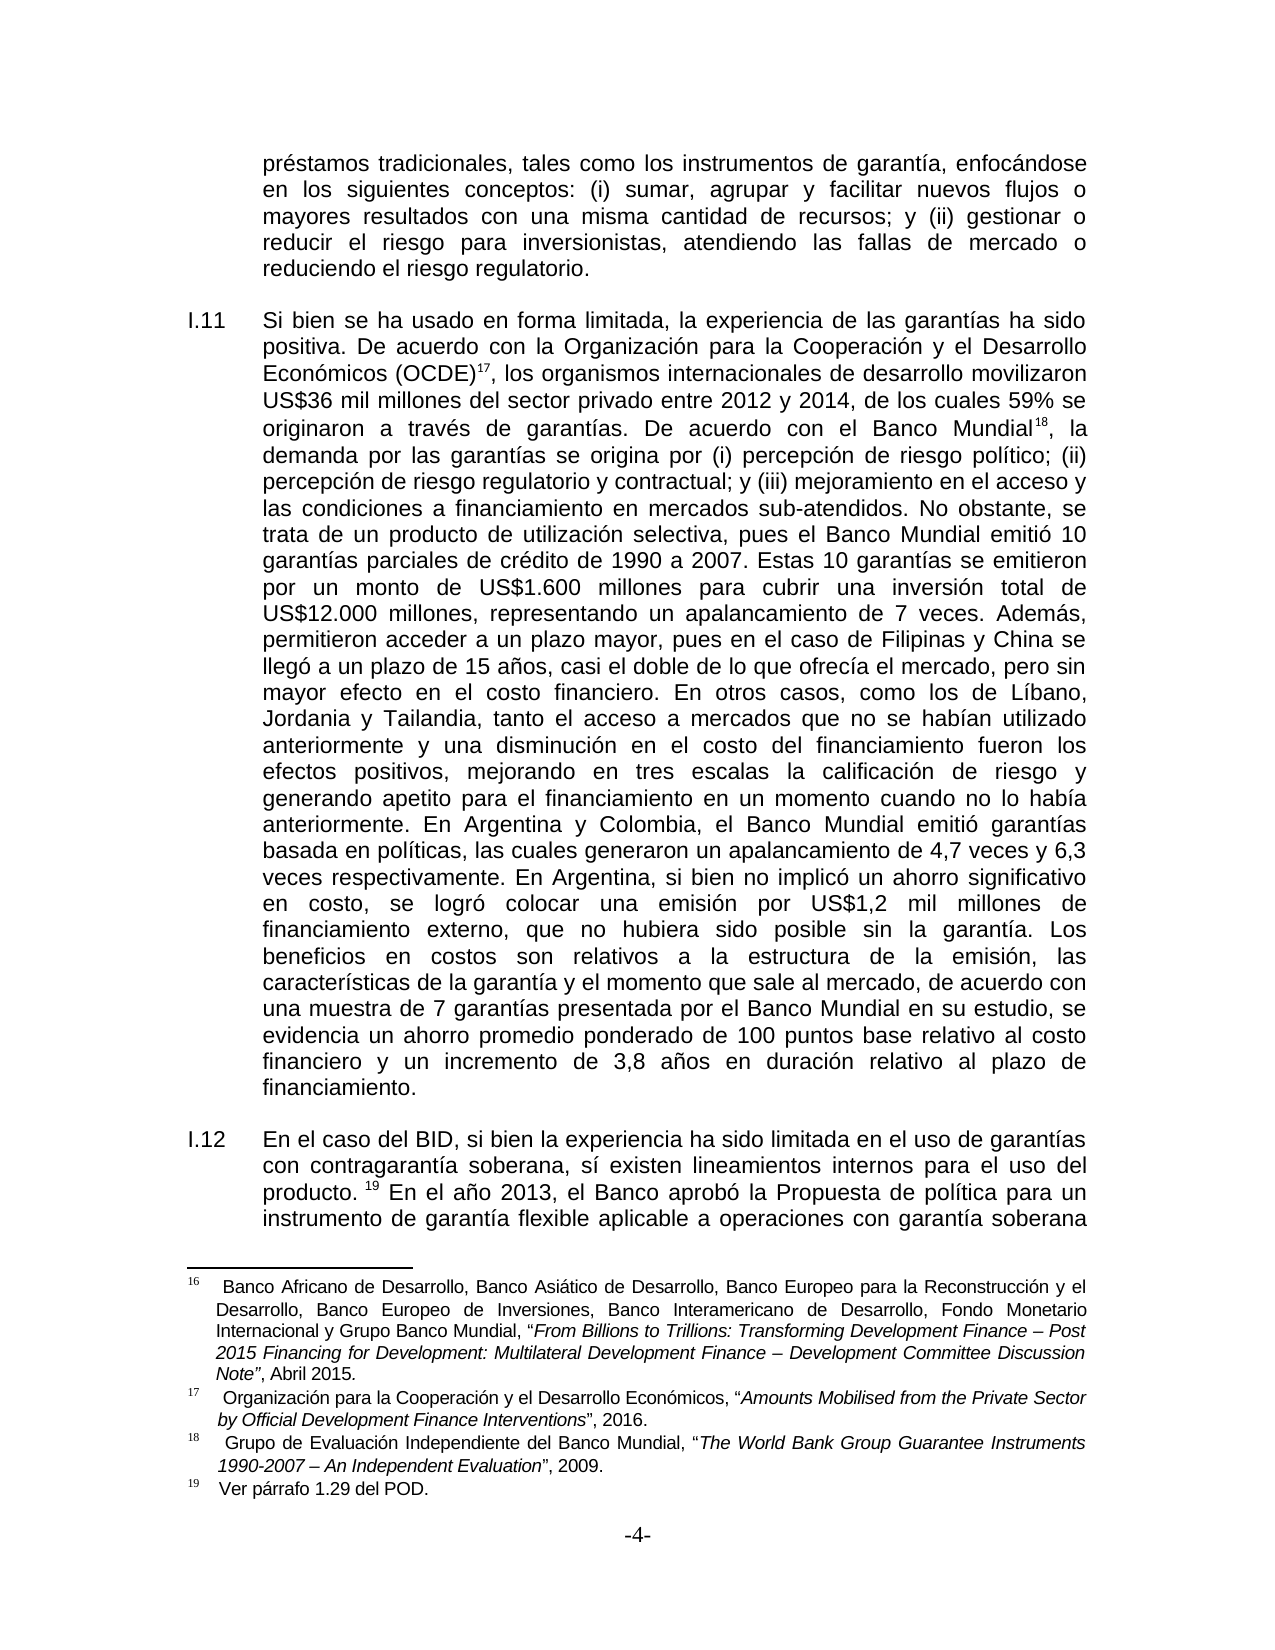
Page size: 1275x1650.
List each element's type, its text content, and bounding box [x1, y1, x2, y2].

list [187, 1126, 1087, 1231]
list Si bien se ha usado en forma limitada, la experiencia de las garantías ha sido positiva. De acuerdo con la Organización para la Cooperación y el Desarrollo Económicos (OCDE), los organismos internacionales de desarrollo movilizaron US$36 mil millones del sector privado entre 2012 y 2014, de los cuales 59% se originaron a través de garantías. De acuerdo con el Banco Mundial, la demanda por las garantías se origina por (i) percepción de riesgo político; (ii) percepción de riesgo regulatorio y contractual; y (iii) mejoramiento en el acceso y las condiciones a financiamiento en mercados sub-atendidos. No obstante, se trata de un producto de utilización selectiva, pues el Banco Mundial emitió 10 garantías parciales de crédito de 1990 a 2007. Estas 10 garantías se emitieron por un monto de US$1.600 millones para cubrir una inversión total de US$12.000 millones, representando un apalancamiento de 7 veces. Además, permitieron acceder a un plazo mayor, pues en el caso de Filipinas y China se llegó a un plazo de 15 años, casi el doble de lo que ofrecía el mercado, pero sin mayor efecto en el costo financiero. En otros casos, como los de Líbano, Jordania y Tailandia, tanto el acceso a mercados que no se habían utilizado anteriormente y una disminución en el costo del financiamiento fueron los efectos positivos, mejorando en tres escalas la calificación de riesgo y generando apetito para el financiamiento en un momento cuando no lo había anteriormente. En Argentina y Colombia, el Banco Mundial emitió garantías basada en políticas, las cuales generaron un apalancamiento de 4,7 veces y 6,3 veces respectivamente. En Argentina, si bien no implicó un ahorro significativo en costo, se logró colocar una emisión por US$1,2 mil millones de financiamiento externo, que no hubiera sido posible sin la garantía. Los beneficios en costos son relativos a la estructura de la emisión, las características de la garantía y el momento que sale al mercado, de acuerdo con una muestra de 7 garantías presentada por el Banco Mundial en su estudio, se evidencia un ahorro promedio ponderado de 100 puntos base relativo al costo financiero y un incremento de 3,8 años en duración relativo al plazo de financiamiento. [187, 307, 1087, 1101]
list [187, 150, 1087, 282]
